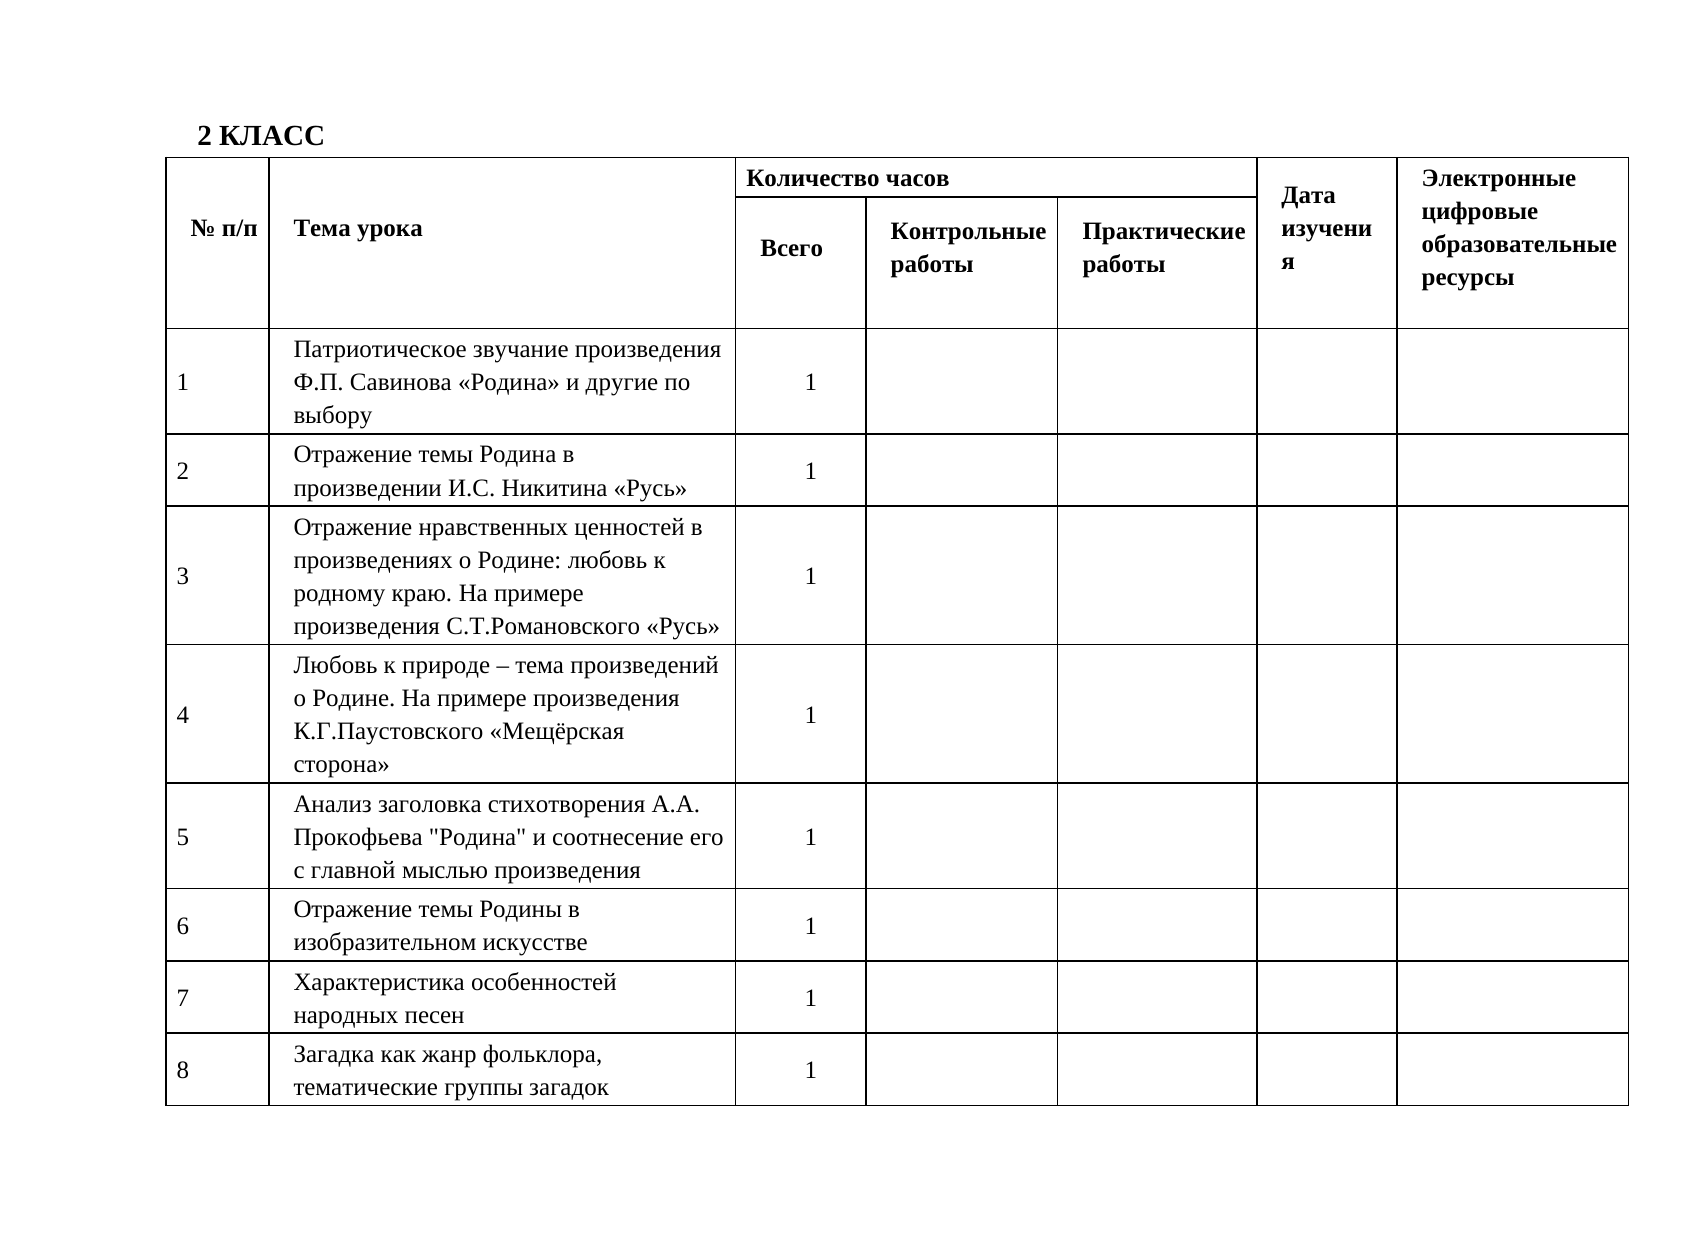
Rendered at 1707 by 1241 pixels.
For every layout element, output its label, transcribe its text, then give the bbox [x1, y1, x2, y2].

table_cell 1 [736, 329, 865, 433]
table_cell 1 [736, 784, 865, 887]
table_cell 1 [736, 1034, 865, 1105]
table_cell [867, 435, 1057, 505]
table_cell [1058, 784, 1256, 887]
table_cell [1058, 435, 1256, 505]
table_cell Отражение темы Родина в произведении И.С. Никитина «Русь» [270, 435, 735, 505]
table_cell [867, 507, 1057, 644]
table_cell Практические работы [1058, 198, 1256, 327]
table_cell 6 [167, 889, 268, 960]
table_cell 3 [167, 507, 268, 644]
table_cell [1258, 329, 1396, 433]
table_cell 1 [736, 507, 865, 644]
table_header Тема урока [270, 158, 735, 327]
table_header № п/п [167, 158, 268, 327]
table_header Электронные цифровые образовательные ресурсы [1398, 158, 1628, 327]
table_cell [1398, 435, 1628, 505]
table_cell [867, 645, 1057, 782]
table_cell Отражение нравственных ценностей в произведениях о Родине: любовь к родному краю. На примере произведения С.Т.Романовского «Русь» [270, 507, 735, 644]
table_cell [867, 889, 1057, 960]
table_cell 1 [736, 435, 865, 505]
table_cell [1258, 1034, 1396, 1105]
table_cell Характеристика особенностей народных песен [270, 962, 735, 1032]
text 2 КЛАСС [190, 118, 1618, 152]
table_cell Любовь к природе – тема произведений о Родине. На примере произведения К.Г.Паустовского «Мещёрская сторона» [270, 645, 735, 782]
table_cell 1 [167, 329, 268, 433]
table_cell 7 [167, 962, 268, 1032]
table_cell 8 [167, 1034, 268, 1105]
table_cell [1258, 645, 1396, 782]
table_cell [1058, 507, 1256, 644]
table_cell 1 [736, 962, 865, 1032]
table_header Количество часов [736, 158, 1256, 196]
table_cell Загадка как жанр фольклора, тематические группы загадок [270, 1034, 735, 1105]
table_cell [867, 962, 1057, 1032]
table_cell Патриотическое звучание произведения Ф.П. Савинова «Родина» и другие по выбору [270, 329, 735, 433]
table_cell [1258, 889, 1396, 960]
table_cell [1058, 645, 1256, 782]
table_cell [1398, 962, 1628, 1032]
table_cell [1258, 962, 1396, 1032]
table_cell Отражение темы Родины в изобразительном искусстве [270, 889, 735, 960]
table_cell [1258, 435, 1396, 505]
table_cell [867, 784, 1057, 887]
table_cell Всего [736, 198, 865, 327]
table_cell Контрольные работы [867, 198, 1057, 327]
table_cell [1398, 1034, 1628, 1105]
table_cell [1398, 329, 1628, 433]
table_cell [867, 1034, 1057, 1105]
table_cell 2 [167, 435, 268, 505]
table_cell [1398, 889, 1628, 960]
table_cell 1 [736, 889, 865, 960]
table_cell [867, 329, 1057, 433]
table_cell [1258, 784, 1396, 887]
table_cell [1398, 507, 1628, 644]
table_cell [1058, 889, 1256, 960]
table_cell 5 [167, 784, 268, 887]
table_cell 1 [736, 645, 865, 782]
table_header Дата изучения [1258, 158, 1396, 327]
table_cell Анализ заголовка стихотворения А.А. Прокофьева "Родина" и соотнесение его с главной мыслью произведения [270, 784, 735, 887]
table_cell [1398, 784, 1628, 887]
table_cell [1258, 507, 1396, 644]
table_cell [1058, 329, 1256, 433]
table_cell 4 [167, 645, 268, 782]
table_cell [1398, 645, 1628, 782]
table_cell [1058, 962, 1256, 1032]
table_cell [1058, 1034, 1256, 1105]
